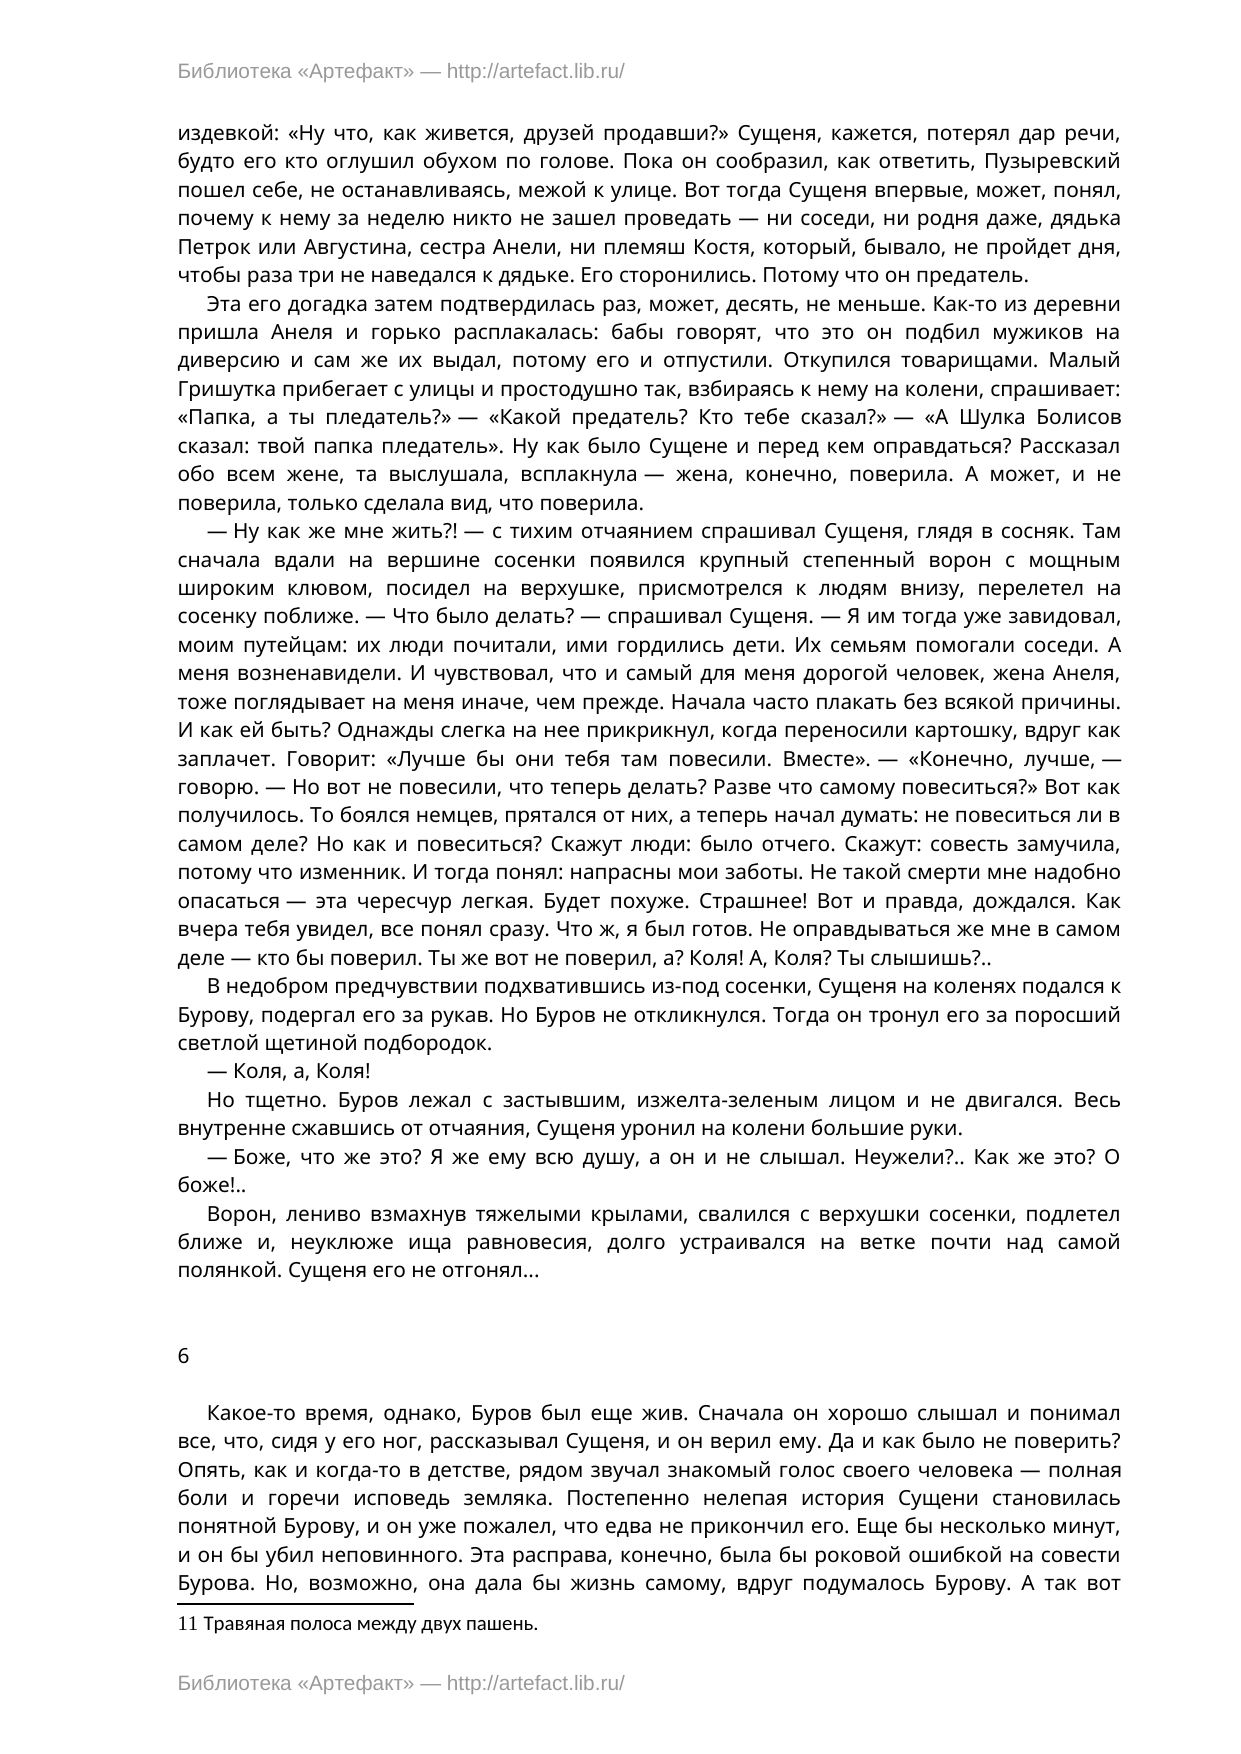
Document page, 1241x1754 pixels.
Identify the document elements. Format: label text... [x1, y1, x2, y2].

text — Коля, а, Коля! [177, 1057, 1122, 1085]
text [177, 118, 1122, 289]
text В недобром предчувствии подхватившись из-под сосенки, Сущеня на коленях подался к Бурову, подергал его за рукав. Но Буров не откликнулся. Тогда он тронул его за поросший светлой щетиной подбородок. [177, 971, 1122, 1057]
text Но тщетно. Буров лежал с застывшим, изжелта-зеленым лицом и не двигался. Весь внутренне сжавшись от отчаяния, Сущеня уронил на колени большие руки. [177, 1085, 1122, 1142]
text Эта его догадка затем подтвердилась раз, может, десять, не меньше. Как-то из деревни пришла Анеля и горько расплакалась: бабы говорят, что это он подбил мужиков на диверсию и сам же их выдал, потому его и отпустили. Откупился товарищами. Малый Гришутка прибегает с улицы и простодушно так, взбираясь к нему на колени, спрашивает: «Папка, а ты пледатель?» — «Какой предатель? Кто тебе сказал?» — «А Шулка Болисов сказал: твой папка пледатель». Ну как было Сущене и перед кем оправдаться? Рассказал обо всем жене, та выслушала, всплакнула — жена, конечно, поверила. А может, и не поверила, только сделала вид, что поверила. [177, 289, 1122, 516]
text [177, 1398, 1122, 1597]
subtitle 6 [177, 1341, 1122, 1369]
text Ворон, лениво взмахнув тяжелыми крылами, свалился с верхушки сосенки, подлетел ближе и, неуклюже ища равновесия, долго устраивался на ветке почти над самой полянкой. Сущеня его не отгонял... [177, 1199, 1122, 1284]
text — Ну как же мне жить?! — с тихим отчаянием спрашивал Сущеня, глядя в сосняк. Там сначала вдали на вершине сосенки появился крупный степенный ворон с мощным широким клювом, посидел на верхушке, присмотрелся к людям внизу, перелетел на сосенку поближе. — Что было делать? — спрашивал Сущеня. — Я им тогда уже завидовал, моим путейцам: их люди почитали, ими гордились дети. Их семьям помогали соседи. А меня возненавидели. И чувствовал, что и самый для меня дорогой человек, жена Анеля, тоже поглядывает на меня иначе, чем прежде. Начала часто плакать без всякой причины. И как ей быть? Однажды слегка на нее прикрикнул, когда переносили картошку, вдруг как заплачет. Говорит: «Лучше бы они тебя там повесили. Вместе». — «Конечно, лучше, — говорю. — Но вот не повесили, что теперь делать? Разве что самому повеситься?» Вот как получилось. То боялся немцев, прятался от них, а теперь начал думать: не повеситься ли в самом деле? Но как и повеситься? Скажут люди: было отчего. Скажут: совесть замучила, потому что изменник. И тогда понял: напрасны мои заботы. Не такой смерти мне надобно опасаться — эта чересчур легкая. Будет похуже. Страшнее! Вот и правда, дождался. Как вчера тебя увидел, все понял сразу. Что ж, я был готов. Не оправдываться же мне в самом деле — кто бы поверил. Ты же вот не поверил, а? Коля! А, Коля? Ты слышишь?.. [177, 516, 1122, 971]
text — Боже, что же это? Я же ему всю душу, а он и не слышал. Неужели?.. Как же это? О боже!.. [177, 1142, 1122, 1199]
